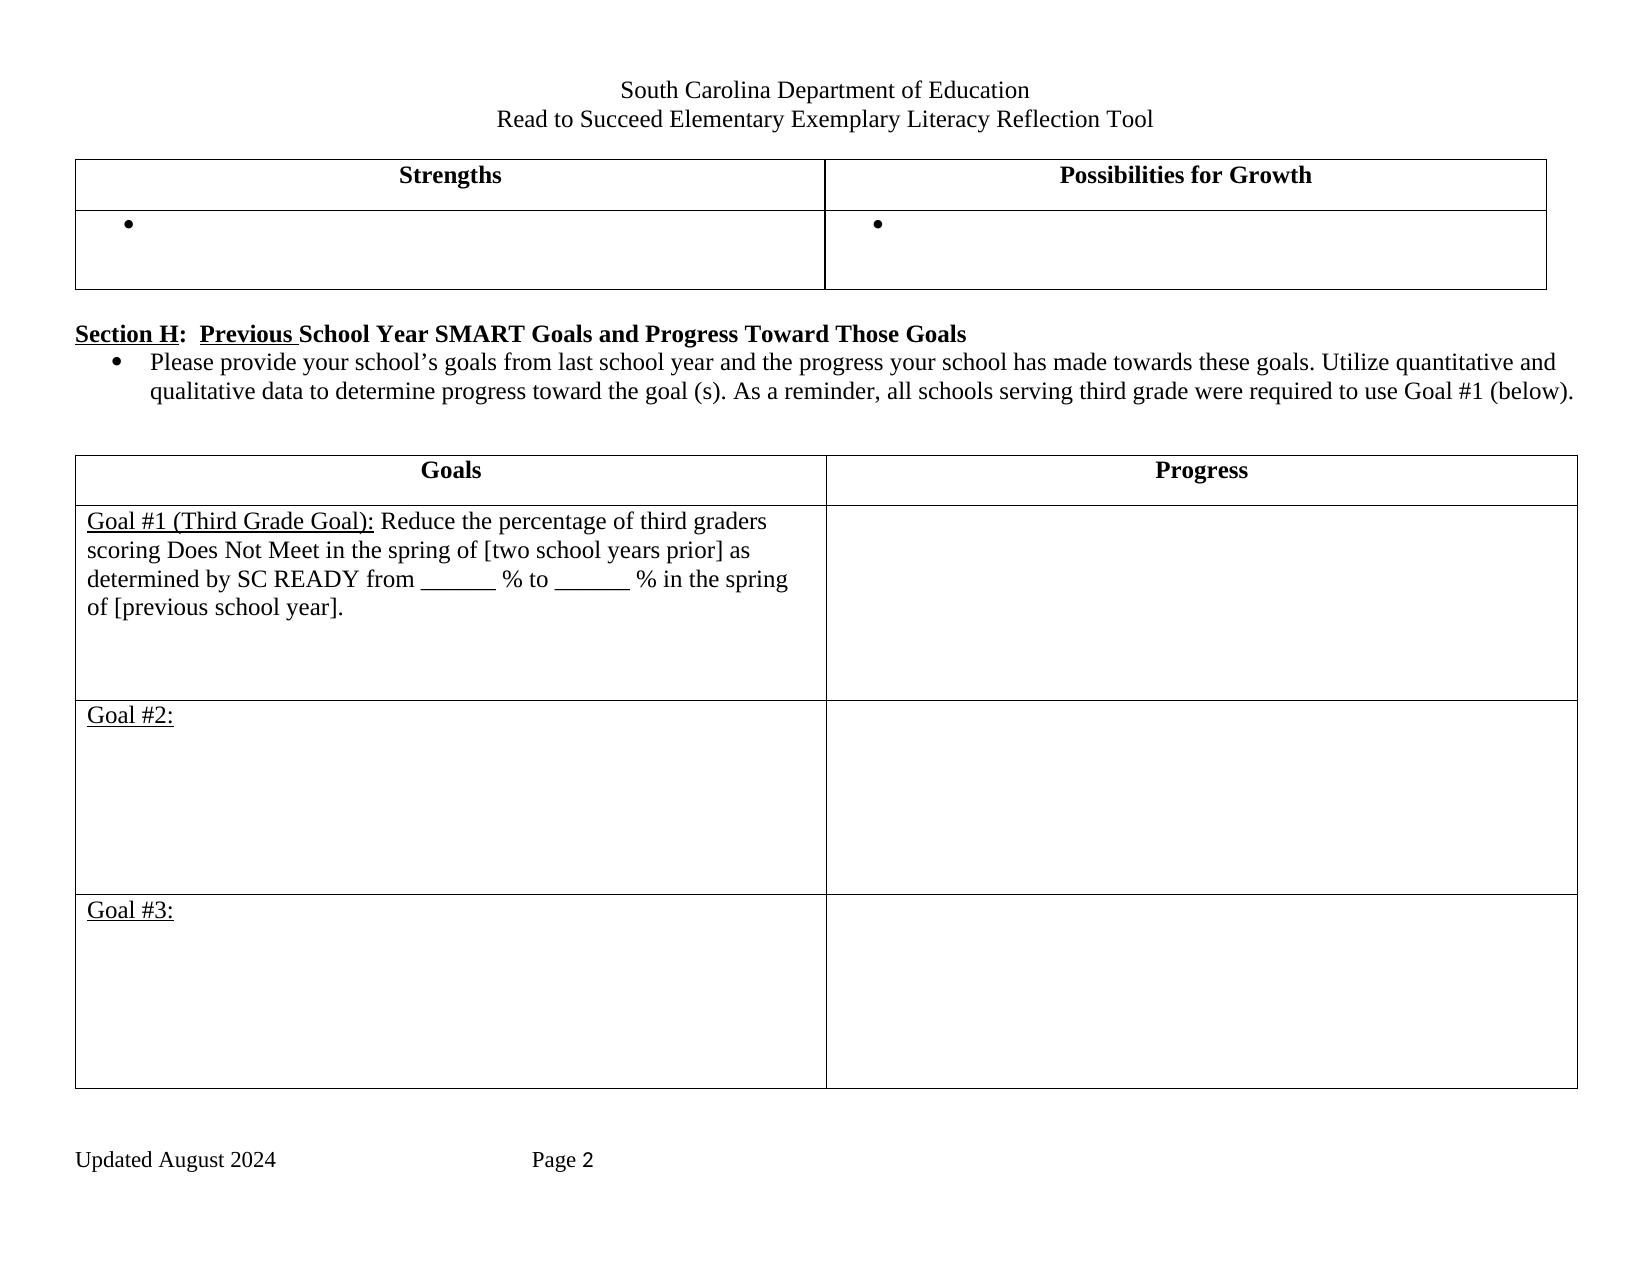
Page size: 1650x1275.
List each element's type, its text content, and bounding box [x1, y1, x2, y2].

list Please provide your school’s goals from last school year and the progress your school has made towards these goals. Utilize quantitative and qualitative data to determine progress toward the goal (s). As a reminder, all schools serving third grade were required to use Goal #1 (below). [112, 347, 1575, 405]
table_cell Goal #1 (Third Grade Goal): Reduce the percentage of third graders scoring Does Not Meet in the spring of [two school years prior] as determined by SC READY from ______ % to ______ % in the spring of [previous school year]. [76, 506, 826, 699]
table_cell [76, 211, 824, 289]
table_header Goals [76, 456, 826, 505]
table_cell [826, 211, 1546, 289]
table_header Progress [827, 456, 1577, 505]
text Section H: Previous School Year SMART Goals and Progress Toward Those Goals [75, 319, 1575, 347]
table_cell Goal #2: [76, 701, 826, 894]
table_cell [827, 506, 1577, 699]
table_cell [827, 701, 1577, 894]
table_header Strengths [76, 160, 824, 209]
table_cell Goal #3: [76, 895, 826, 1088]
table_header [826, 160, 1546, 209]
table_cell [827, 895, 1577, 1088]
